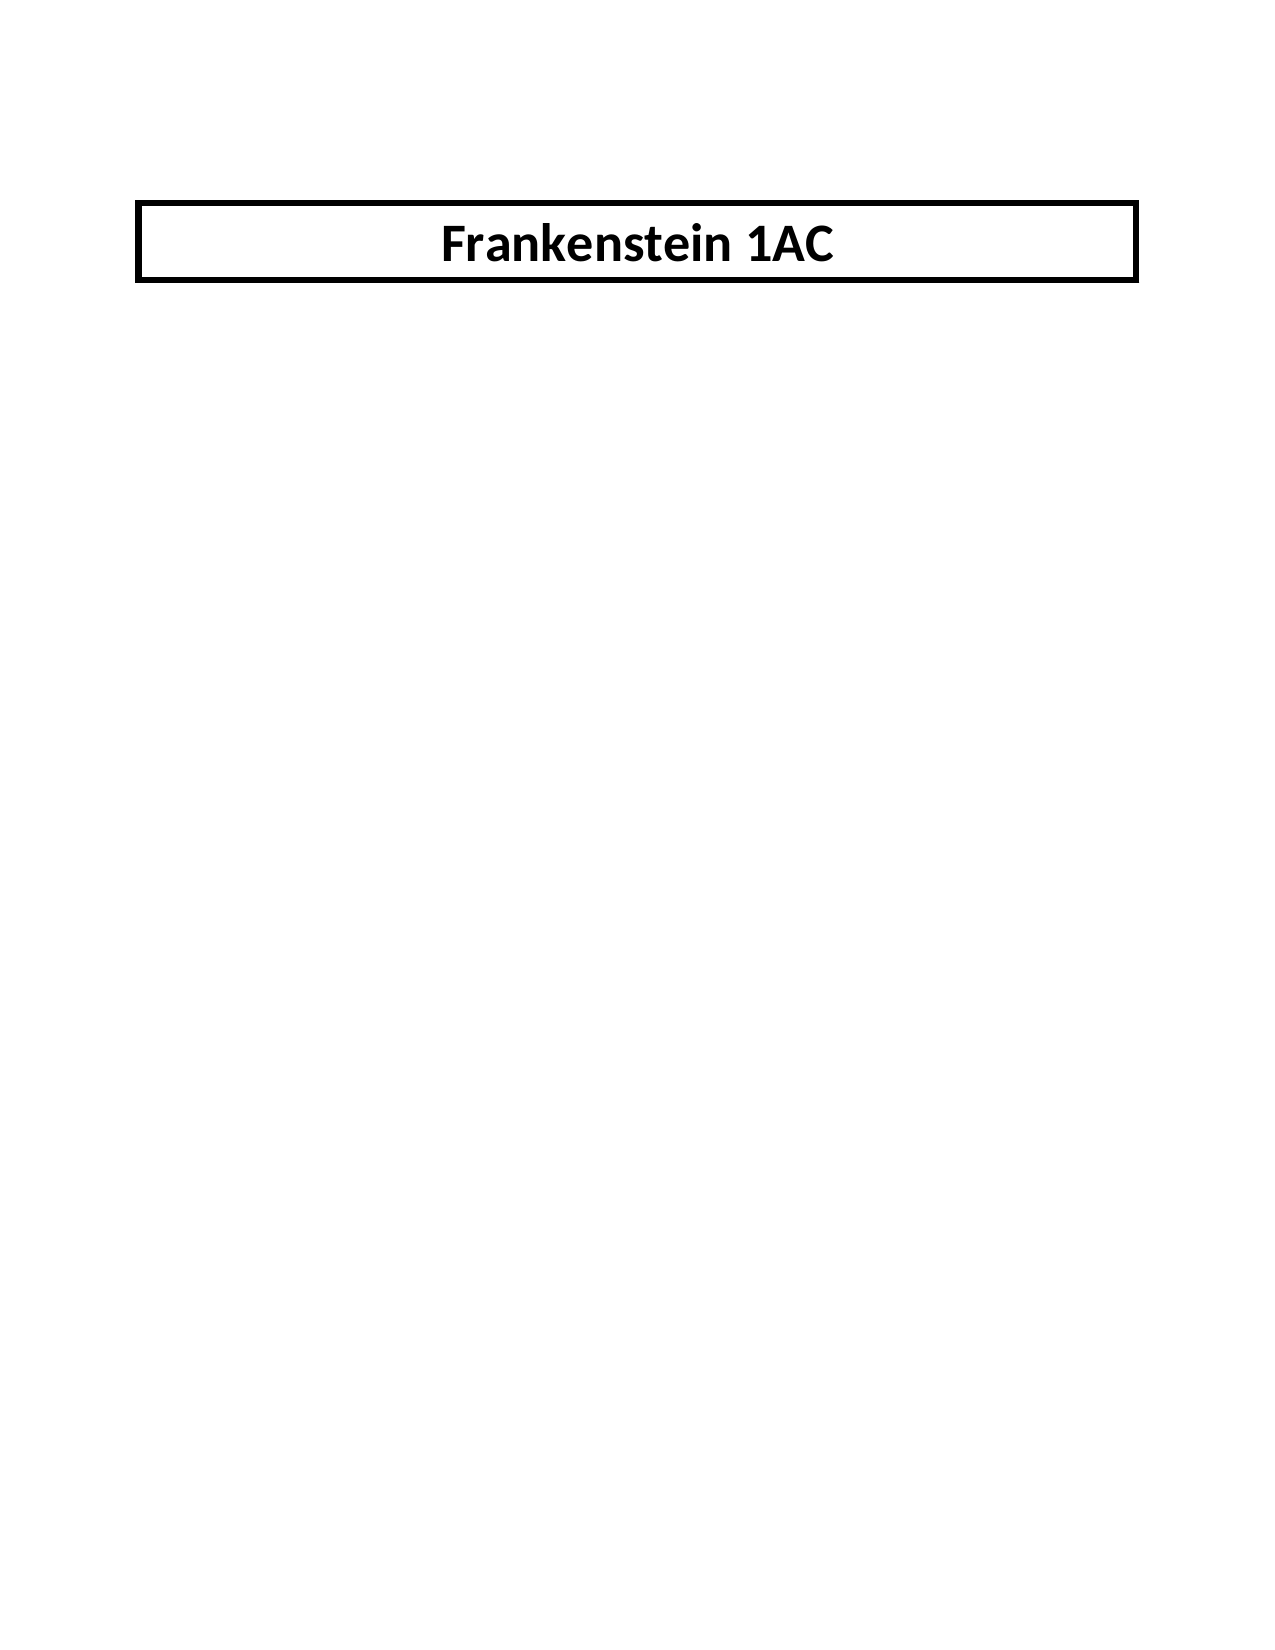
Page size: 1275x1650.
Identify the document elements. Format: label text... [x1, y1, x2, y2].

subtitle Frankenstein 1AC [142, 206, 1133, 277]
